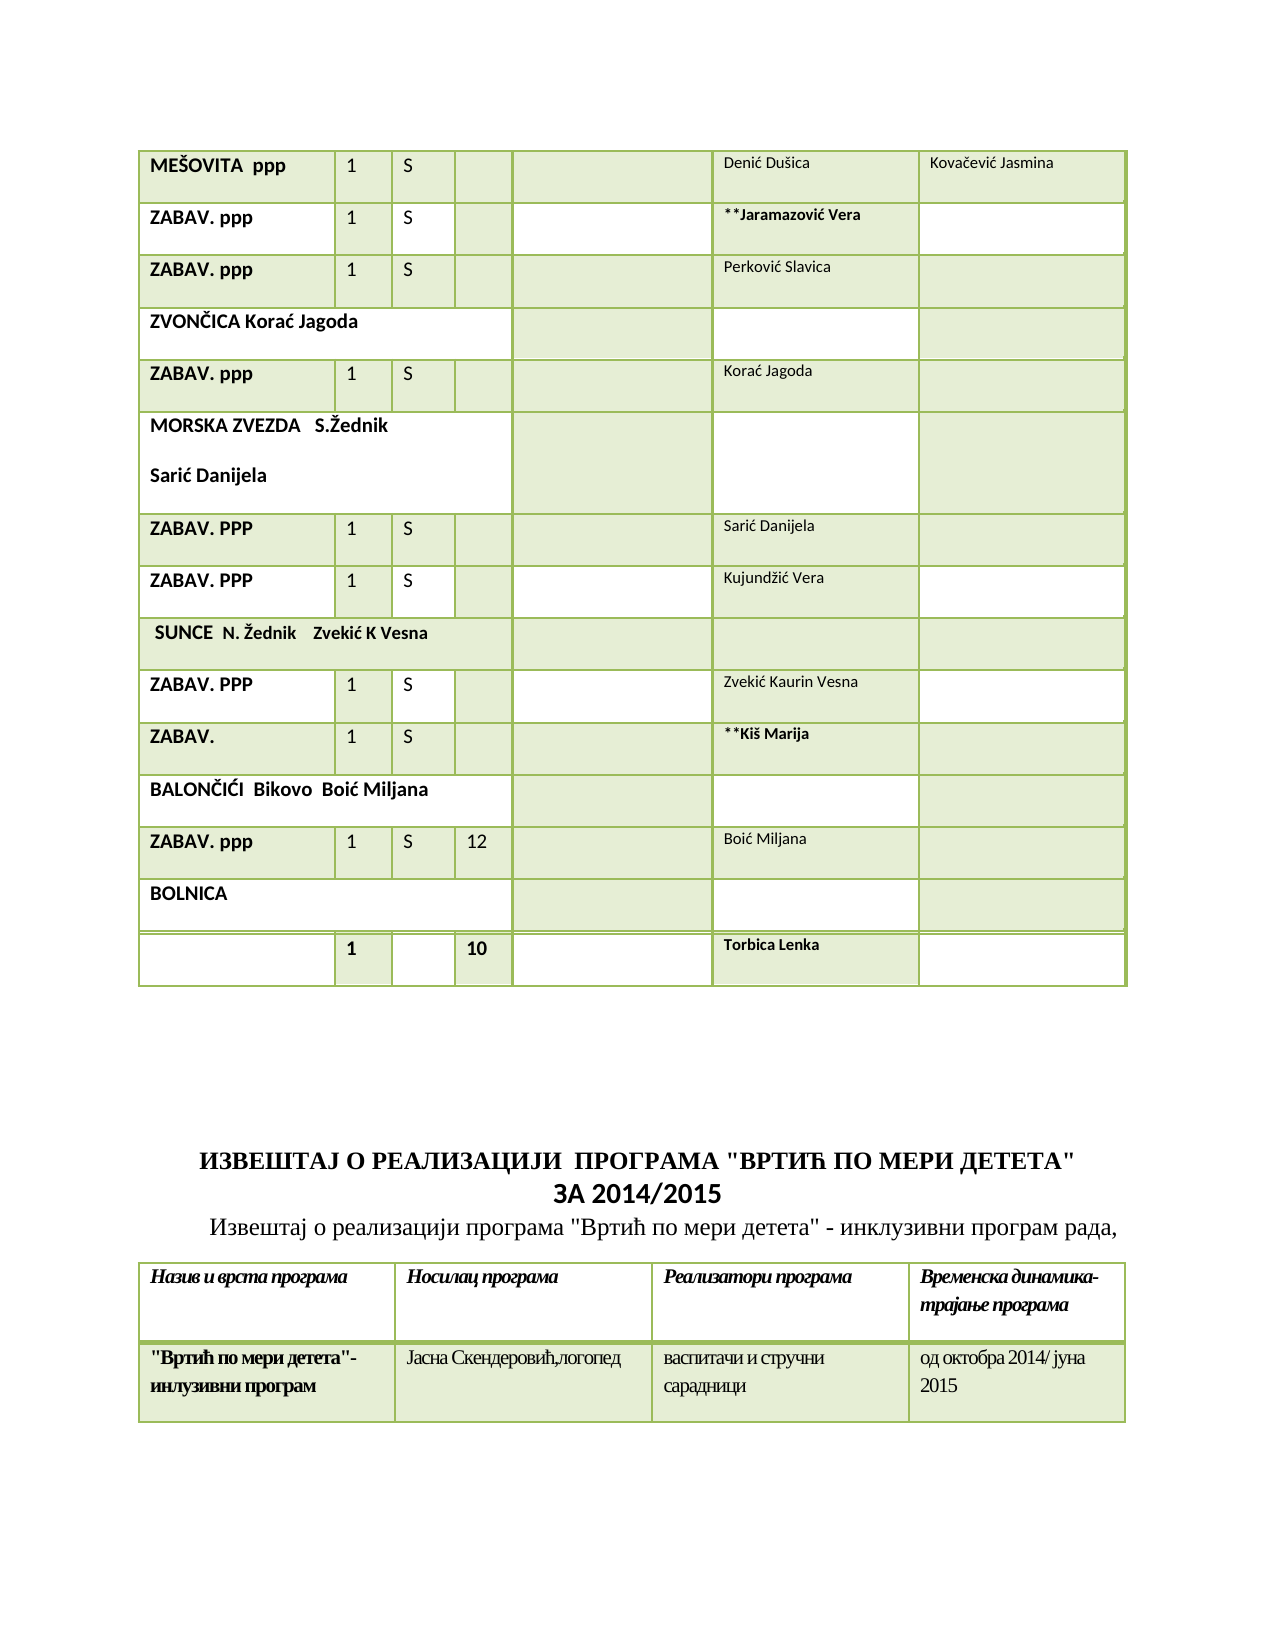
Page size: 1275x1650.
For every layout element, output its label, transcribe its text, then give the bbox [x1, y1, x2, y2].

table_cell [920, 880, 1124, 930]
table_cell 12 [456, 828, 511, 878]
table_cell ZABAV. ppp [140, 256, 334, 307]
table_cell 1 [336, 204, 391, 254]
table_cell [514, 776, 711, 826]
table_header Реализатори програма [653, 1264, 908, 1340]
table_cell [514, 619, 711, 669]
table_cell 1 [336, 515, 391, 565]
table_cell ZABAV. PPP [140, 515, 334, 565]
table_cell SUNCE N. Žednik Zvekić K Vesna [140, 619, 511, 669]
table_cell ZABAV. ppp [140, 828, 334, 878]
table_cell ZABAV. [140, 724, 334, 774]
table_cell [514, 309, 711, 358]
table_cell 1 [336, 256, 391, 307]
table_cell MORSKA ZVEZDA S.Žednik Sarić Danijela [140, 413, 511, 513]
table_cell **Kiš Marija [714, 724, 918, 774]
table_cell [514, 671, 711, 722]
table_cell [456, 256, 511, 307]
table_cell [920, 256, 1124, 307]
table_cell ZABAV. ppp [140, 204, 334, 254]
table_cell [456, 671, 511, 722]
table_cell ZABAV. ppp [140, 361, 334, 411]
table_cell [514, 413, 711, 513]
table_cell 1 [336, 671, 391, 722]
table_cell од октобра 2014/ јуна 2015 [910, 1345, 1124, 1421]
table_cell Јасна Скендеровић,логопед [396, 1345, 651, 1421]
table_cell Boić Miljana [714, 828, 918, 878]
table_cell MEŠOVITA ppp [140, 152, 334, 202]
table_cell [514, 935, 711, 984]
table_header Временска динамика-трајање програма [910, 1264, 1124, 1340]
table_cell [714, 776, 918, 826]
table_cell ZABAV. PPP [140, 567, 334, 617]
table_cell [714, 880, 918, 930]
table_cell S [393, 256, 454, 307]
table_cell [514, 880, 711, 930]
table_cell [920, 828, 1124, 878]
table_cell [514, 724, 711, 774]
table_header Назив и врста програма [140, 1264, 394, 1340]
table_cell [920, 309, 1124, 358]
table_header Носилац програма [396, 1264, 651, 1340]
table_cell [514, 152, 711, 202]
table_cell [920, 567, 1124, 617]
table_cell 1 [336, 361, 391, 411]
table_cell Korać Jagoda [714, 361, 918, 411]
table_cell ZABAV. PPP [140, 671, 334, 722]
table_cell [514, 828, 711, 878]
table_cell васпитачи и стручни сарадници [653, 1345, 908, 1421]
text ЗА 2014/2015 [150, 1175, 1125, 1211]
table_cell [456, 724, 511, 774]
table_cell [456, 567, 511, 617]
table_cell 1 [336, 152, 391, 202]
table_cell [920, 724, 1124, 774]
table_cell S [393, 567, 454, 617]
table_cell Denić Dušica [714, 152, 918, 202]
table_cell [514, 515, 711, 565]
table_cell Perković Slavica [714, 256, 918, 307]
table_cell [714, 619, 918, 669]
table_cell S [393, 828, 454, 878]
table_cell [920, 204, 1124, 254]
table_cell S [393, 515, 454, 565]
table_cell [514, 361, 711, 411]
table_cell Torbica Lenka [714, 935, 918, 984]
table_cell [514, 256, 711, 307]
table_cell [920, 671, 1124, 722]
table_cell [714, 413, 918, 513]
table_cell S [393, 671, 454, 722]
table_cell 1 [336, 567, 391, 617]
table_cell S [393, 361, 454, 411]
table_cell [714, 309, 918, 358]
table_cell [456, 152, 511, 202]
table_cell 1 [336, 724, 391, 774]
text ИЗВЕШТАЈ О РЕАЛИЗАЦИЈИ ПРОГРАМА "ВРТИЋ ПО МЕРИ ДЕТЕТА" [150, 1146, 1125, 1175]
table_cell [514, 567, 711, 617]
table_cell [920, 619, 1124, 669]
table_cell [920, 515, 1124, 565]
table_cell **Jaramazović Vera [714, 204, 918, 254]
table_cell BOLNICA [140, 880, 511, 930]
table_cell S [393, 204, 454, 254]
table_cell 10 [456, 935, 511, 984]
table_cell [456, 515, 511, 565]
table_cell BALONČIĆI Bikovo Boić Miljana [140, 776, 511, 826]
table_cell ZVONČICA Korać Jagoda [140, 309, 511, 358]
table_cell Kovačević Jasmina [920, 152, 1124, 202]
table_cell [456, 361, 511, 411]
table_cell "Вртић по мери детета"-инлузивни програм [140, 1345, 394, 1421]
table_cell [393, 935, 454, 984]
table_cell S [393, 152, 454, 202]
table_cell [920, 776, 1124, 826]
table_cell [140, 935, 334, 984]
table_cell 1 [336, 828, 391, 878]
table_cell [514, 204, 711, 254]
table_cell [920, 935, 1124, 984]
table_cell [920, 361, 1124, 411]
table_cell Zvekić Kaurin Vesna [714, 671, 918, 722]
text Извештај о реализацији програма "Вртић по мери детета" - инклузивни програм рада, [209, 1211, 1125, 1241]
table_cell 1 [336, 935, 391, 984]
table_cell Sarić Danijela [714, 515, 918, 565]
table_cell [456, 204, 511, 254]
table_cell S [393, 724, 454, 774]
table_cell Kujundžić Vera [714, 567, 918, 617]
table_cell [920, 413, 1124, 513]
